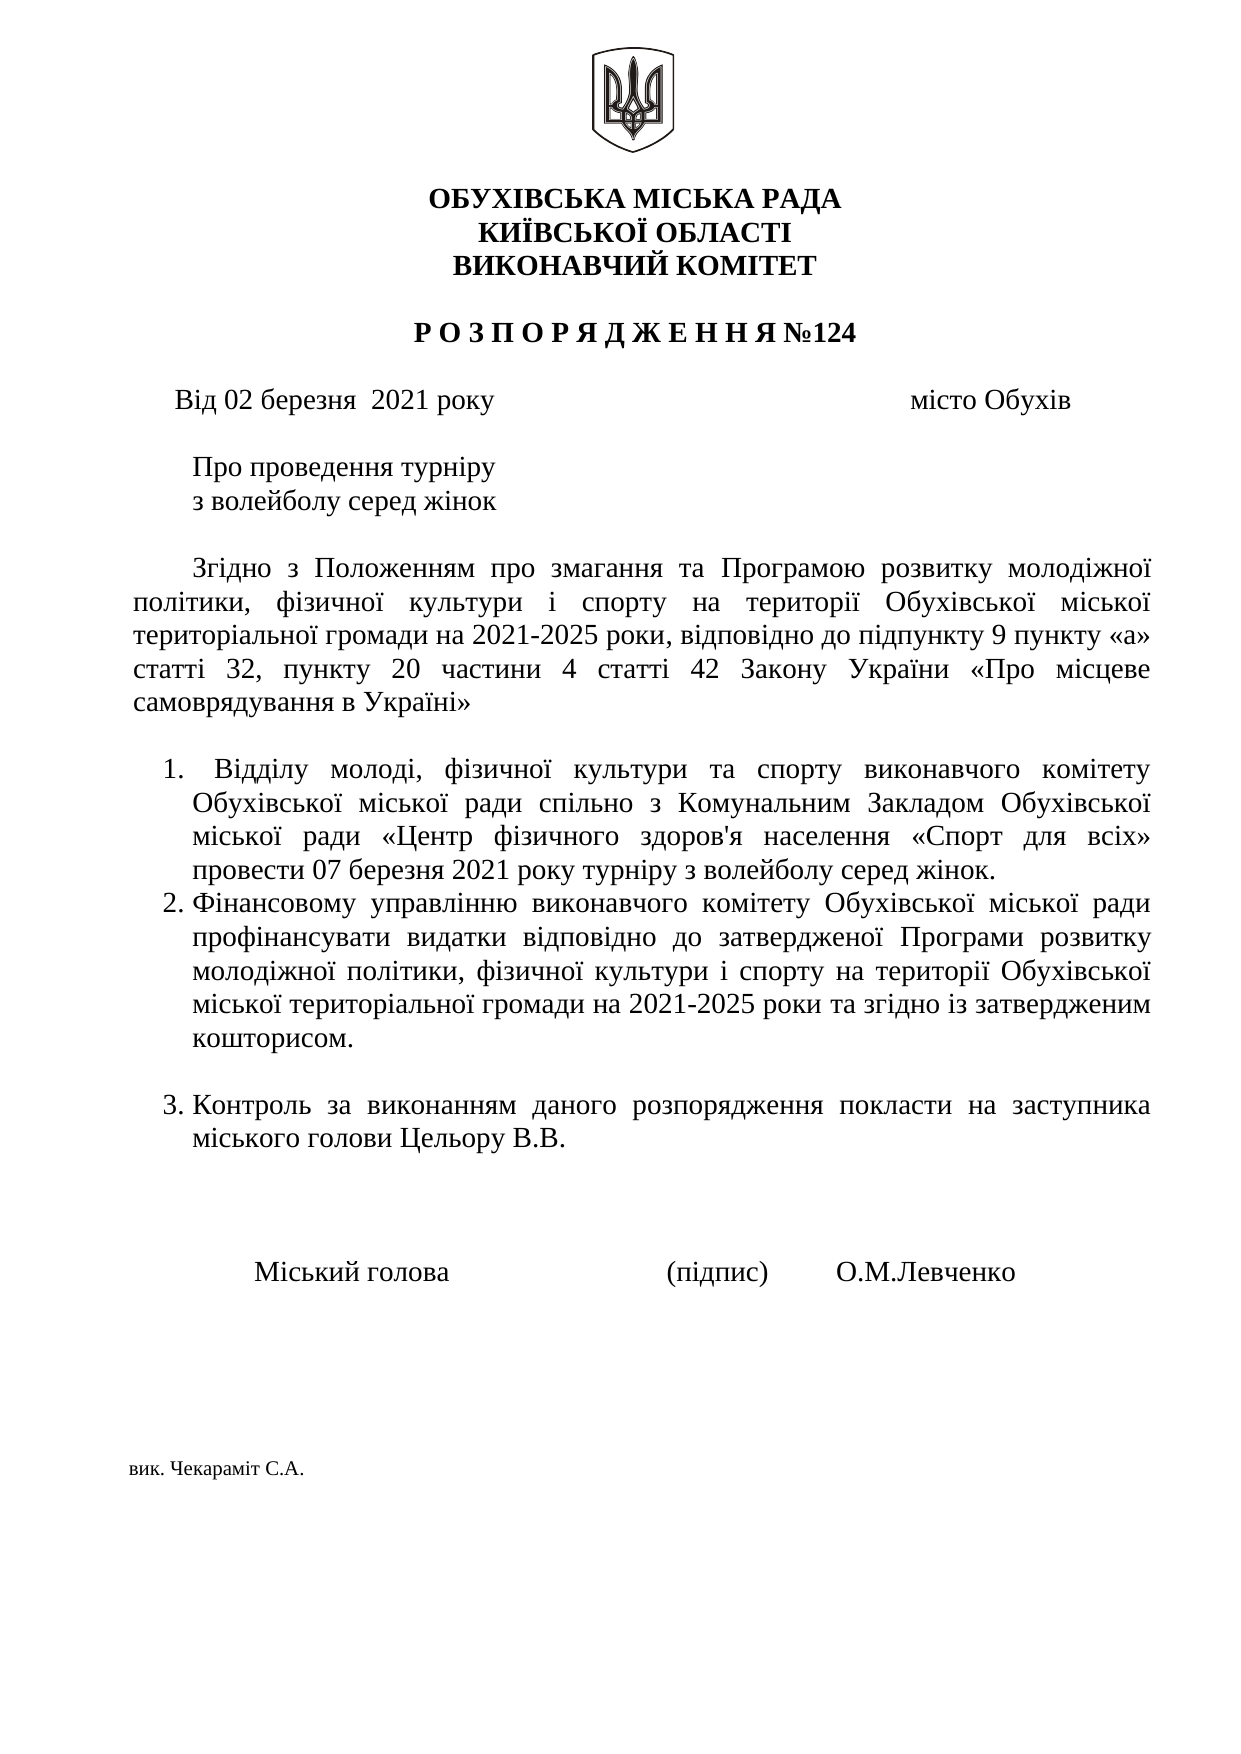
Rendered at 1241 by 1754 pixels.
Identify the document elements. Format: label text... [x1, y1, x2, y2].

text Від 02 березня 2021 року місто Обухів [156, 382, 1152, 416]
text КИЇВСЬКОЇ ОБЛАСТІ [118, 215, 1152, 248]
text Про проведення турніру [133, 449, 1152, 483]
text Р О З П О Р Я Д Ж Е Н Н Я №124 [118, 315, 1152, 349]
text вик. Чекараміт С.А. [118, 1456, 1152, 1480]
text з волейболу серед жінок [133, 483, 1152, 517]
text ОБУХІВСЬКА МІСЬКА РАДА [118, 181, 1152, 215]
text ВИКОНАВЧИЙ КОМІТЕТ [118, 248, 1152, 282]
list Фінансовому управлінню виконавчого комітету Обухівської міської ради профінансувати видатки відповідно до затвердженої Програми розвитку молодіжної політики, фізичної культури і спорту на території Обухівської міської територіальної громади на 2021-2025 роки та згідно із затвердженим кошторисом. [162, 886, 1152, 1053]
text Міський голова (підпис) О.М.Левченко [118, 1254, 1152, 1288]
list Відділу молоді, фізичної культури та спорту виконавчого комітету Обухівської міської ради спільно з Комунальним Закладом Обухівської міської ради «Центр фізичного здоров'я населення «Спорт для всіх» провести 07 березня 2021 року турніру з волейболу серед жінок. [162, 751, 1152, 886]
text Згідно з Положенням про змагання та Програмою розвитку молодіжної політики, фізичної культури і спорту на території Обухівської міської територіальної громади на 2021-2025 роки, відповідно до підпункту 9 пункту «а» статті 32, пункту 20 частини 4 статті 42 Закону України «Про місцеве самоврядування в Україні» [133, 550, 1152, 718]
list Контроль за виконанням даного розпорядження покласти на заступника міського голови Цельору В.В. [162, 1087, 1152, 1154]
